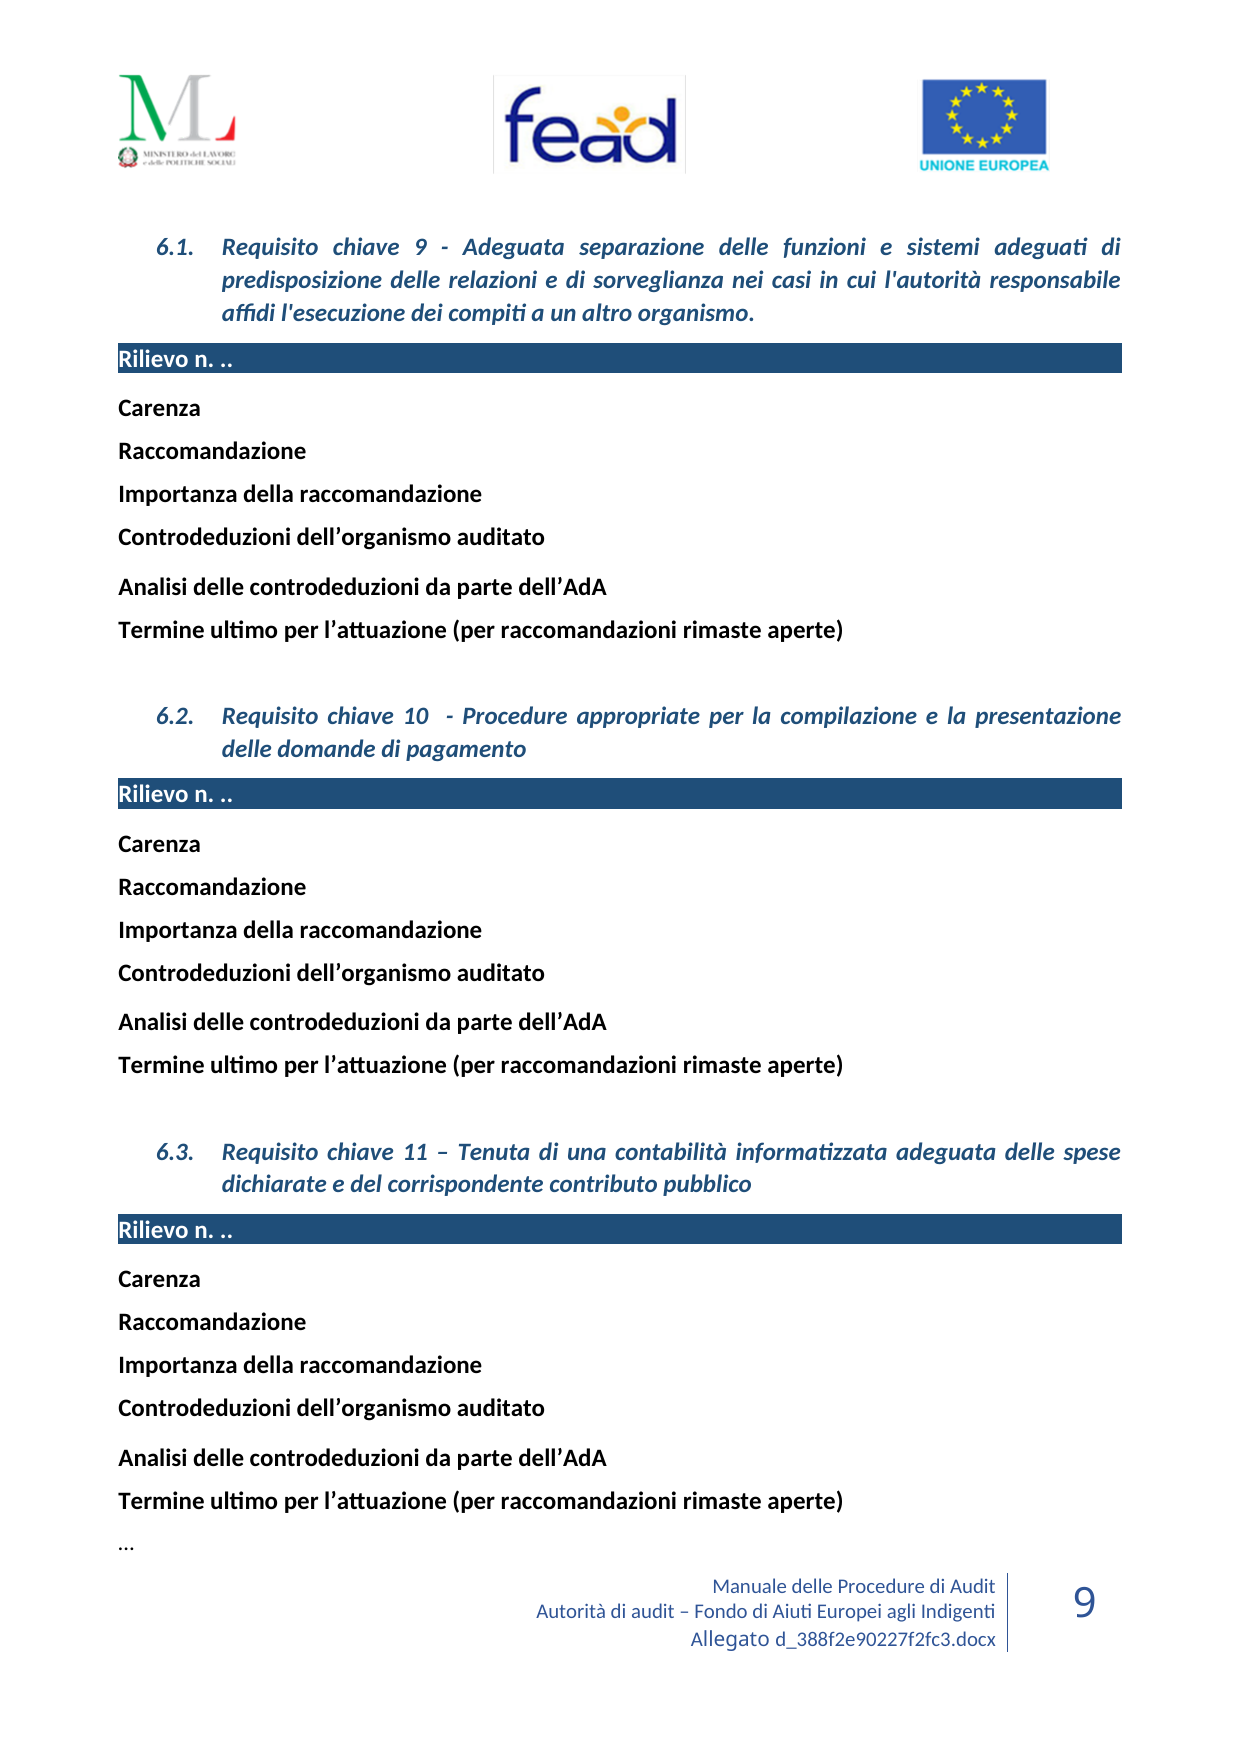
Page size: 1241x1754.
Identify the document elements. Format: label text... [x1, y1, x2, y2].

text Analisi delle controdeduzioni da parte dell’AdA [118, 1007, 1122, 1037]
text Rilievo n. .. [118, 1214, 1122, 1244]
text Rilievo n. .. [118, 343, 1122, 373]
text Importanza della raccomandazione [118, 1349, 1122, 1380]
subtitle Requisito chiave 9 - Adeguata separazione delle funzioni e sistemi adeguati di predisposizione delle relazioni e di sorveglianza nei casi in cui l'autorità responsabile affidi l'esecuzione dei compiti a un altro organismo. [156, 231, 1122, 328]
text Raccomandazione [118, 871, 1122, 901]
text Controdeduzioni dell’organismo auditato [118, 521, 1122, 552]
text … [118, 1528, 1122, 1556]
text Raccomandazione [118, 1307, 1122, 1337]
text Carenza [118, 828, 1122, 858]
text Rilievo n. .. [118, 778, 1122, 809]
subtitle Requisito chiave 10 - Procedure appropriate per la compilazione e la presentazione delle domande di pagamento [156, 700, 1122, 763]
text Carenza [118, 392, 1122, 423]
text Analisi delle controdeduzioni da parte dell’AdA [118, 571, 1122, 601]
text Raccomandazione [118, 435, 1122, 466]
text Importanza della raccomandazione [118, 914, 1122, 944]
text Termine ultimo per l’attuazione (per raccomandazioni rimaste aperte) [118, 1485, 1122, 1516]
subtitle Requisito chiave 11 – Tenuta di una contabilità informatizzata adeguata delle spese dichiarate e del corrispondente contributo pubblico [156, 1136, 1122, 1199]
text Controdeduzioni dell’organismo auditato [118, 957, 1122, 987]
text Carenza [118, 1263, 1122, 1294]
text Importanza della raccomandazione [118, 478, 1122, 509]
text Controdeduzioni dell’organismo auditato [118, 1393, 1122, 1423]
text Analisi delle controdeduzioni da parte dell’AdA [118, 1442, 1122, 1473]
text Termine ultimo per l’attuazione (per raccomandazioni rimaste aperte) [118, 1049, 1122, 1080]
picture [118, 73, 1157, 175]
text Termine ultimo per l’attuazione (per raccomandazioni rimaste aperte) [118, 614, 1122, 644]
